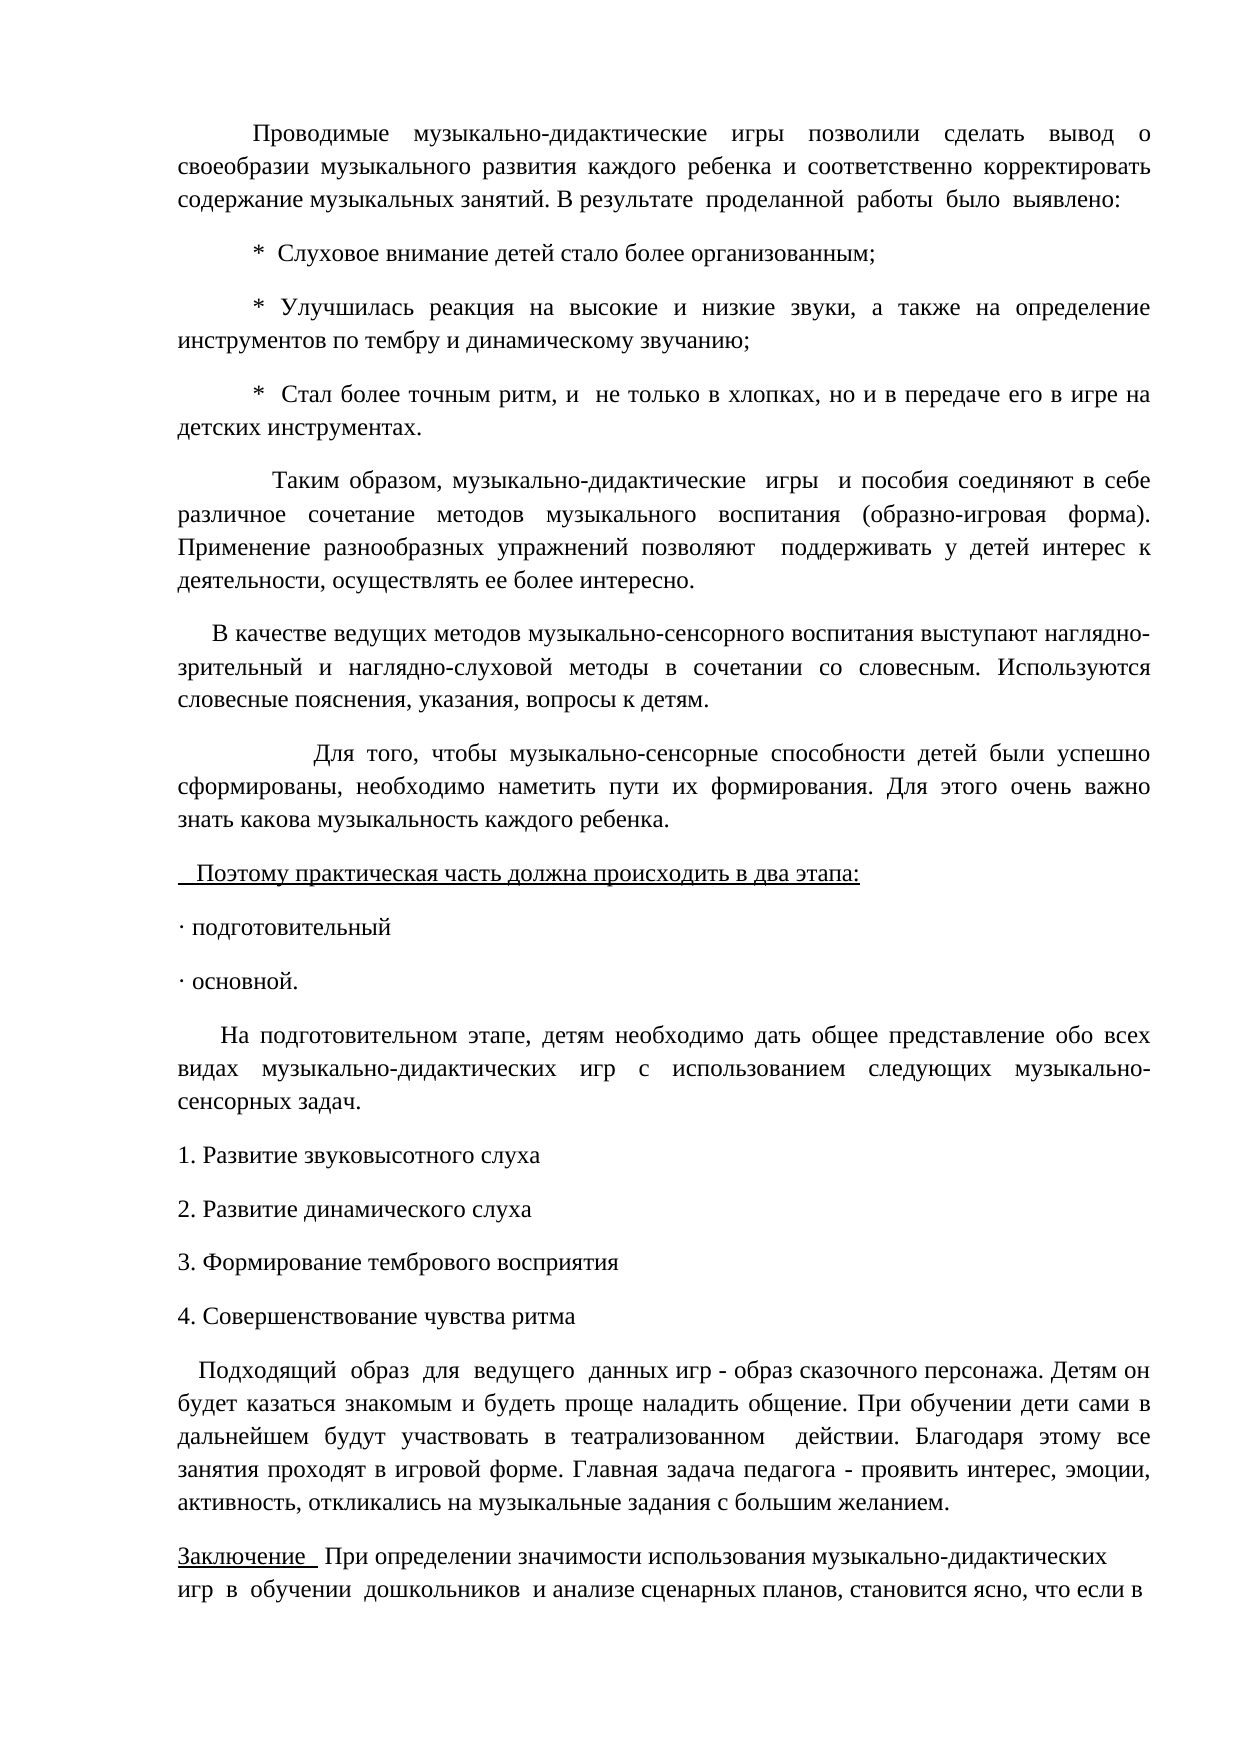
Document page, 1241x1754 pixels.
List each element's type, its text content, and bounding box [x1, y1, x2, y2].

text 4. Совершенствование чувства ритма [177, 1301, 1152, 1330]
text В качестве ведущих методов музыкально-сенсорного воспитания выступают наглядно-зрительный и наглядно-слуховой методы в сочетании со словесным. Используются словесные пояснения, указания, вопросы к детям. [177, 618, 1152, 713]
text Проводимые музыкально-дидактические игры позволили сделать вывод о своеобразии музыкального развития каждого ребенка и соответственно корректировать содержание музыкальных занятий. В результате проделанной работы было выявлено: [177, 118, 1152, 213]
text * Улучшилась реакция на высокие и низкие звуки, а также на определение инструментов по тембру и динамическому звучанию; [177, 292, 1152, 354]
text · основной. [177, 966, 1152, 995]
text 3. Формирование тембрового восприятия [177, 1247, 1152, 1276]
text 2. Развитие динамического слуха [177, 1194, 1152, 1222]
text * Слуховое внимание детей стало более организованным; [177, 238, 1152, 267]
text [177, 1541, 1152, 1603]
text Поэтому практическая часть должна происходить в два этапа: [177, 858, 1152, 887]
text 1. Развитие звуковысотного слуха [177, 1140, 1152, 1168]
text Таким образом, музыкально-дидактические игры и пособия соединяют в себе различное сочетание методов музыкального воспитания (образно-игровая форма). Применение разнообразных упражнений позволяют поддерживать у детей интерес к деятельности, осуществлять ее более интересно. [177, 466, 1152, 593]
text На подготовительном этапе, детям необходимо дать общее представление обо всех видах музыкально-дидактических игр с использованием следующих музыкально-сенсорных задач. [177, 1020, 1152, 1115]
text Подходящий образ для ведущего данных игр - образ сказочного персонажа. Детям он будет казаться знакомым и будеть проще наладить общение. При обучении дети сами в дальнейшем будут участвовать в театрализованном действии. Благодаря этому все занятия проходят в игровой форме. Главная задача педагога - проявить интерес, эмоции, активность, откликались на музыкальные задания с большим желанием. [177, 1355, 1152, 1516]
text Для того, чтобы музыкально-сенсорные способности детей были успешно сформированы, необходимо наметить пути их формирования. Для этого очень важно знать какова музыкальность каждого ребенка. [177, 738, 1152, 833]
text * Стал более точным ритм, и не только в хлопках, но и в передаче его в игре на детских инструментах. [177, 379, 1152, 441]
text · подготовительный [177, 912, 1152, 941]
